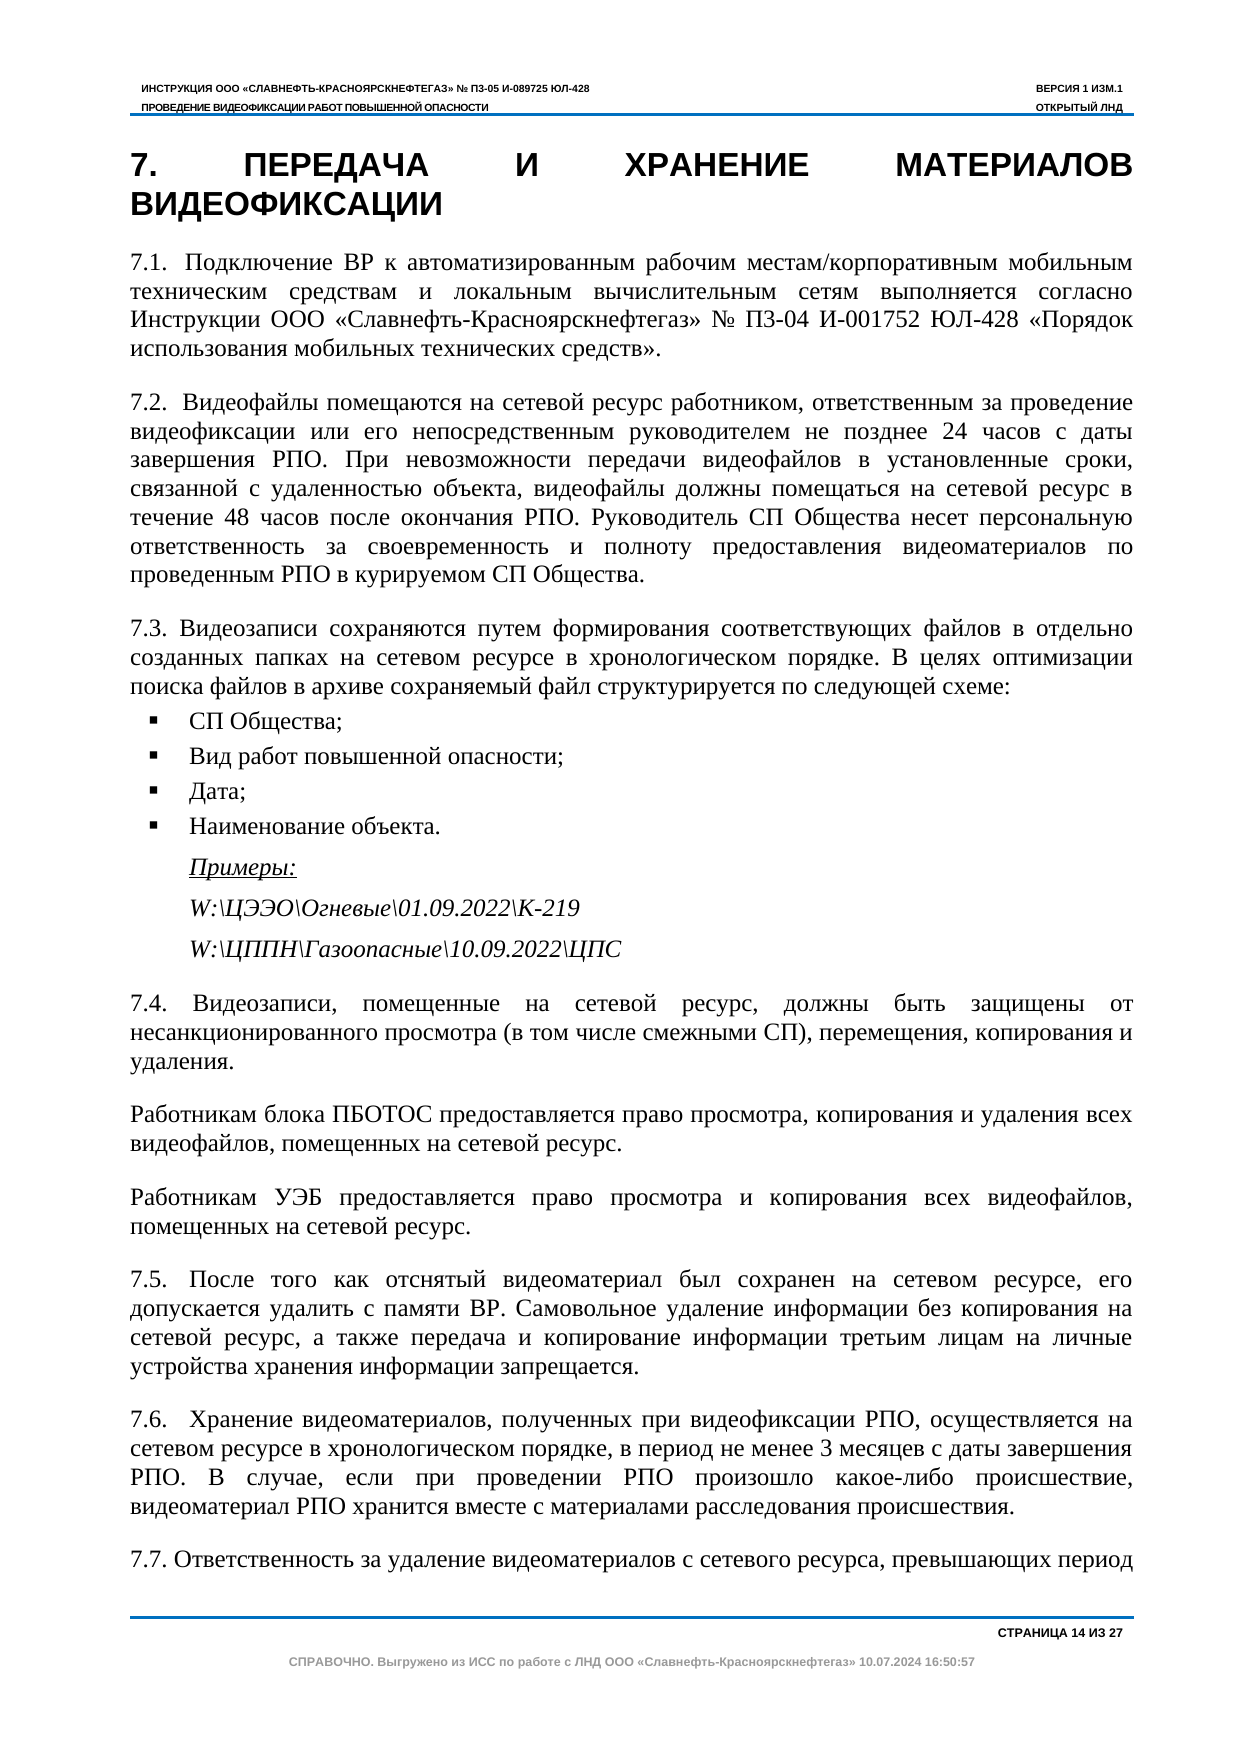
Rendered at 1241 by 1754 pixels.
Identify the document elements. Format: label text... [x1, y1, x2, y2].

text W:\ЦППН\Газоопасные\10.09.2022\ЦПС [130, 934, 1134, 963]
text Работникам УЭБ предоставляется право просмотра и копирования всех видеофайлов, помещенных на сетевой ресурс. [130, 1182, 1134, 1239]
text 7.4. Видеозаписи, помещенные на сетевой ресурс, должны быть защищены от несанкционированного просмотра (в том числе смежными СП), перемещения, копирования и удаления. [130, 988, 1134, 1074]
text 7.3. Видеозаписи сохраняются путем формирования соответствующих файлов в отдельно созданных папках на сетевом ресурсе в хронологическом порядке. В целях оптимизации поиска файлов в архиве сохраняемый файл структурируется по следующей схеме: [130, 613, 1134, 699]
text 7.2. Видеофайлы помещаются на сетевой ресурс работником, ответственным за проведение видеофиксации или его непосредственным руководителем не позднее 24 часов с даты завершения РПО. При невозможности передачи видеофайлов в установленные сроки, связанной с удаленностью объекта, видеофайлы должны помещаться на сетевой ресурс в течение 48 часов после окончания РПО. Руководитель СП Общества несет персональную ответственность за своевременность и полноту предоставления видеоматериалов по проведенным РПО в курируемом СП Общества. [130, 387, 1134, 588]
list СП Общества; [148, 706, 1134, 734]
text Примеры: [189, 852, 1134, 881]
subtitle 7. Передача и хранение материалов видеофиксации [130, 145, 1134, 222]
text W:\ЦЭЭО\Огневые\01.09.2022\К-219 [130, 893, 1134, 922]
list Дата; [148, 776, 1134, 804]
text 7.6. Хранение видеоматериалов, полученных при видеофиксации РПО, осуществляется на сетевом ресурсе в хронологическом порядке, в период не менее 3 месяцев с даты завершения РПО. В случае, если при проведении РПО произошло какое-либо происшествие, видеоматериал РПО хранится вместе с материалами расследования происшествия. [130, 1404, 1134, 1519]
list Наименование объекта. [148, 811, 1134, 839]
list Вид работ повышенной опасности; [148, 741, 1134, 769]
text 7.1. Подключение ВР к автоматизированным рабочим местам/корпоративным мобильным техническим средствам и локальным вычислительным сетям выполняется согласно Инструкции ООО «Славнефть-Красноярскнефтегаз» № П3-04 И-001752 ЮЛ-428 «Порядок использования мобильных технических средств». [130, 247, 1134, 362]
text Работникам блока ПБОТОС предоставляется право просмотра, копирования и удаления всех видеофайлов, помещенных на сетевой ресурс. [130, 1099, 1134, 1157]
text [130, 1544, 1134, 1573]
text 7.5. После того как отснятый видеоматериал был сохранен на сетевом ресурсе, его допускается удалить с памяти ВР. Самовольное удаление информации без копирования на сетевой ресурс, а также передача и копирование информации третьим лицам на личные устройства хранения информации запрещается. [130, 1264, 1134, 1379]
